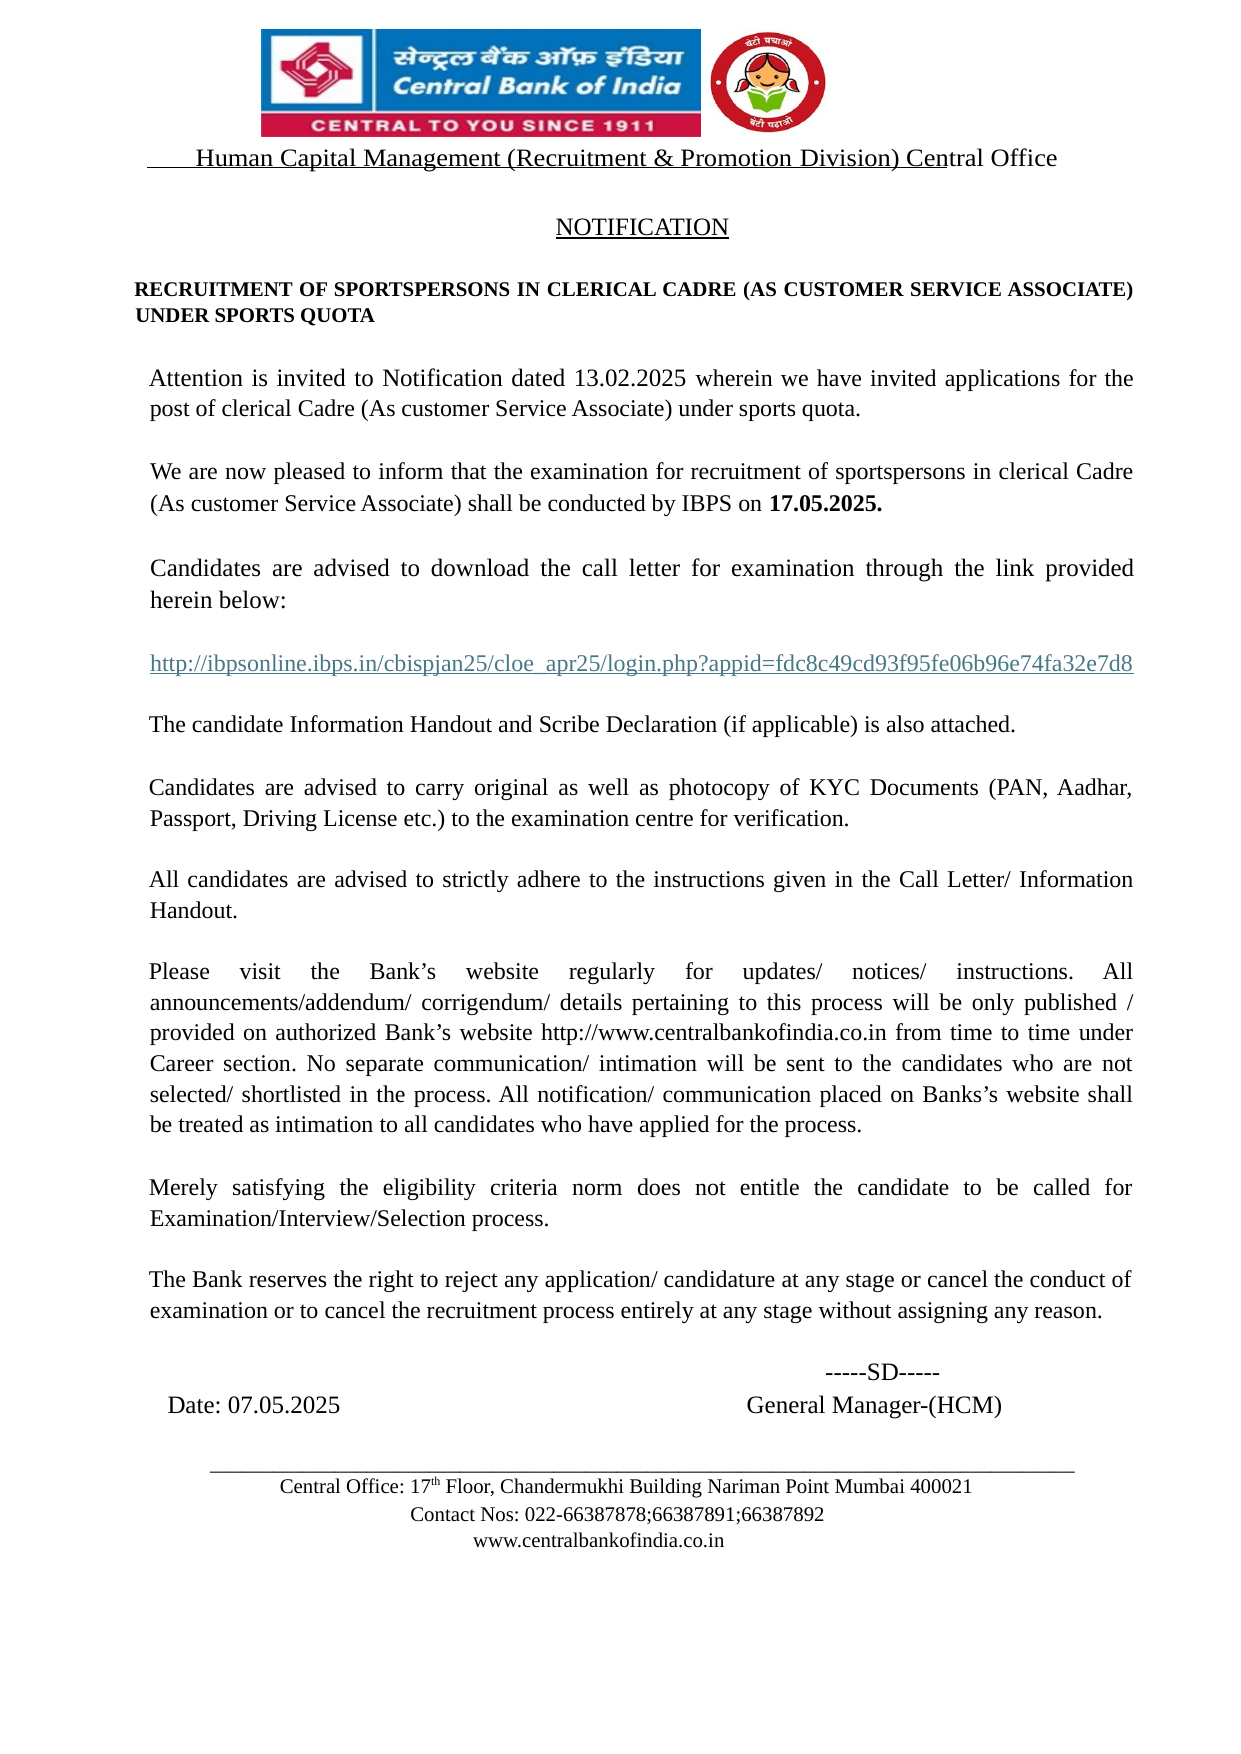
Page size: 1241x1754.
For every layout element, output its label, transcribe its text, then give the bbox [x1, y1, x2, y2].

text Merely satisfying the eligibility criteria norm does not entitle the candidate to be called for Examination/Interview/Selection process. [148, 1173, 1135, 1232]
text Please visit the Bank’s website regularly for updates/ notices/ instructions. All announcements/addendum/ corrigendum/ details pertaining to this process will be only published / provided on authorized Bank’s website http://www.centralbankofindia.co.in from time to time under Career section. No separate communication/ intimation will be sent to the candidates who are not selected/ shortlisted in the process. All notification/ communication placed on Banks’s website shall be treated as intimation to all candidates who have applied for the process. [148, 957, 1135, 1138]
text Candidates are advised to carry original as well as photocopy of KYC Documents (PAN, Aadhar, Passport, Driving License etc.) to the examination centre for verification. [148, 773, 1135, 831]
picture [261, 29, 833, 137]
text The Bank reserves the right to reject any application/ candidature at any stage or cancel the conduct of examination or to cancel the recruitment process entirely at any stage without assigning any reason. [148, 1265, 1135, 1324]
text The candidate Information Handout and Scribe Declaration (if applicable) is also attached. [148, 711, 1135, 738]
text www.centralbankofindia.co.in [150, 1528, 1134, 1552]
text RECRUITMENT OF SPORTSPERSONS IN CLERICAL CADRE (AS CUSTOMER SERVICE ASSOCIATE) UNDER SPORTS QUOTA [134, 277, 1134, 327]
text We are now pleased to inform that the examination for recruitment of sportspersons in clerical Cadre (As customer Service Associate) shall be conducted by IBPS on 17.05.2025. [150, 457, 1135, 517]
text http://ibpsonline.ibps.in/cbispjan25/cloe_apr25/login.php?appid=fdc8c49cd93f95fe06b96e74fa32e7d8 [150, 649, 1135, 677]
text Attention is invited to Notification dated 13.02.2025 wherein we have invited applications for the post of clerical Cadre (As customer Service Associate) under sports quota. [148, 363, 1135, 422]
text -----SD----- [150, 1357, 1135, 1386]
text Date: 07.05.2025 General Manager-(HCM) [148, 1391, 1135, 1419]
text ___________________________________________________________________________________ Central Office: 17th Floor, Chandermukhi Building Nariman Point Mumbai 400021 [210, 1453, 1135, 1498]
text Contact Nos: 022-66387878;66387891;66387892 [150, 1502, 1135, 1526]
text NOTIFICATION [150, 212, 1134, 241]
text All candidates are advised to strictly adhere to the instructions given in the Call Letter/ Information Handout. [148, 865, 1135, 923]
text Candidates are advised to download the call letter for examination through the link provided herein below: [150, 553, 1135, 614]
